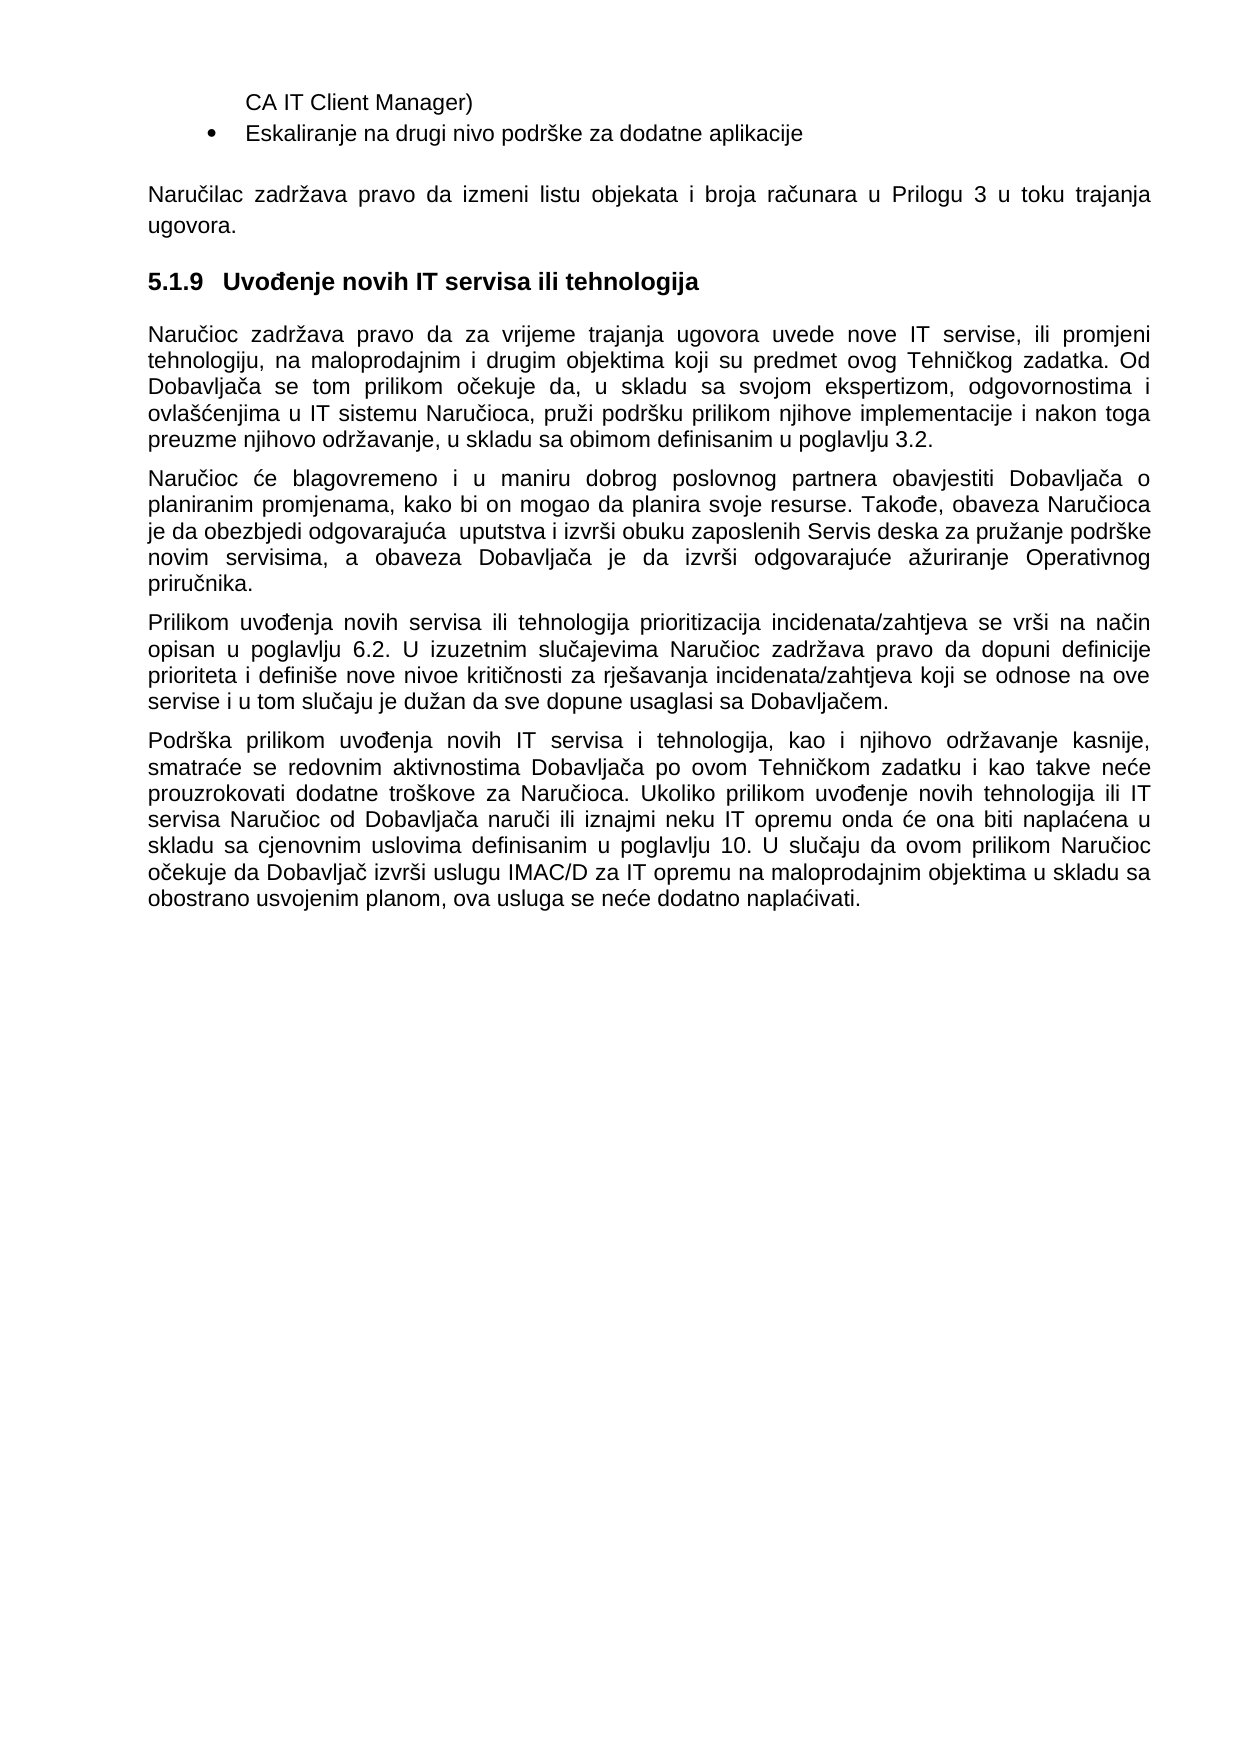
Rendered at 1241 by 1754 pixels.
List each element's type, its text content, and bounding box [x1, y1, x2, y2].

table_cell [148, 89, 1127, 181]
text Podrška prilikom uvođenja novih IT servisa i tehnologija, kao i njihovo održavanje kasnije, smatraće se redovnim aktivnostima Dobavljača po ovom Tehničkom zadatku i kao takve neće prouzrokovati dodatne troškove za Naručioca. Ukoliko prilikom uvođenje novih tehnologija ili IT servisa Naručioc od Dobavljača naruči ili iznajmi neku IT opremu onda će ona biti naplaćena u skladu sa cjenovnim uslovima definisanim u poglavlju 10. U slučaju da ovom prilikom Naručioc očekuje da Dobavljač izvrši uslugu IMAC/D za IT opremu na maloprodajnim objektima u skladu sa obostrano usvojenim planom, ova usluga se neće dodatno naplaćivati. [148, 727, 1152, 912]
text Naručioc će blagovremeno i u maniru dobrog poslovnog partnera obavjestiti Dobavljača o planiranim promjenama, kako bi on mogao da planira svoje resurse. Takođe, obaveza Naručioca je da obezbjedi odgovarajuća uputstva i izvrši obuku zaposlenih Servis deska za pružanje podrške novim servisima, a obaveza Dobavljača je da izvrši odgovarajuće ažuriranje Operativnog priručnika. [148, 465, 1152, 597]
text Naručioc zadržava pravo da za vrijeme trajanja ugovora uvede nove IT servise, ili promjeni tehnologiju, na maloprodajnim i drugim objektima koji su predmet ovog Tehničkog zadatka. Od Dobavljača se tom prilikom očekuje da, u skladu sa svojom ekspertizom, odgovornostima i ovlašćenjima u IT sistemu Naručioca, pruži podršku prilikom njihove implementacije i nakon toga preuzme njihovo održavanje, u skladu sa obimom definisanim u poglavlju 3.2. [148, 321, 1152, 452]
text Naručilac zadržava pravo da izmeni listu objekata i broja računara u Prilogu 3 u toku trajanja ugovora. [148, 181, 1152, 238]
subtitle Uvođenje novih IT servisa ili tehnologija [148, 267, 1152, 296]
text Prilikom uvođenja novih servisa ili tehnologija prioritizacija incidenata/zahtjeva se vrši na način opisan u poglavlju 6.2. U izuzetnim slučajevima Naručioc zadržava pravo da dopuni definicije prioriteta i definiše nove nivoe kritičnosti za rješavanja incidenata/zahtjeva koji se odnose na ove servise i u tom slučaju je dužan da sve dopune usaglasi sa Dobavljačem. [148, 609, 1152, 714]
